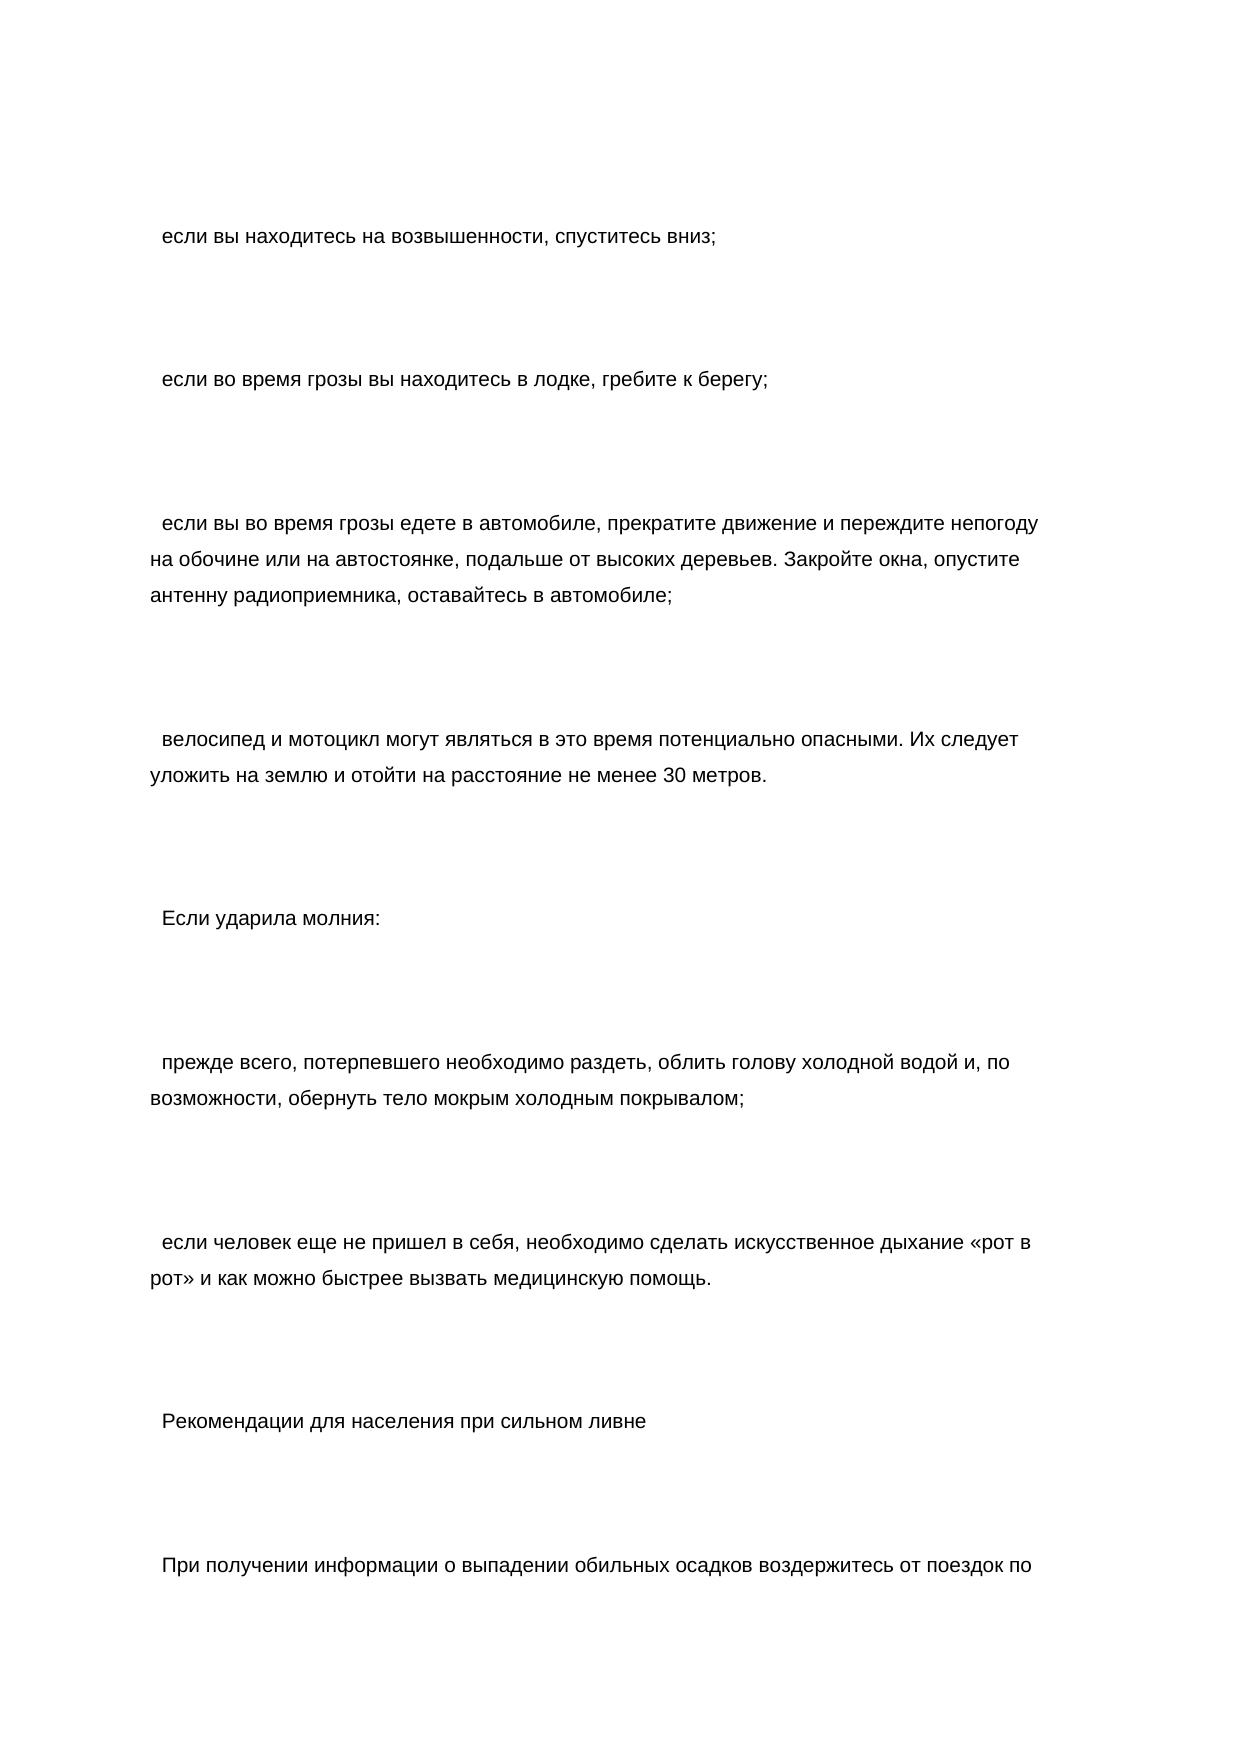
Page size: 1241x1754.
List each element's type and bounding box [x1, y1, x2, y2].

table_cell [140, 150, 1078, 1577]
